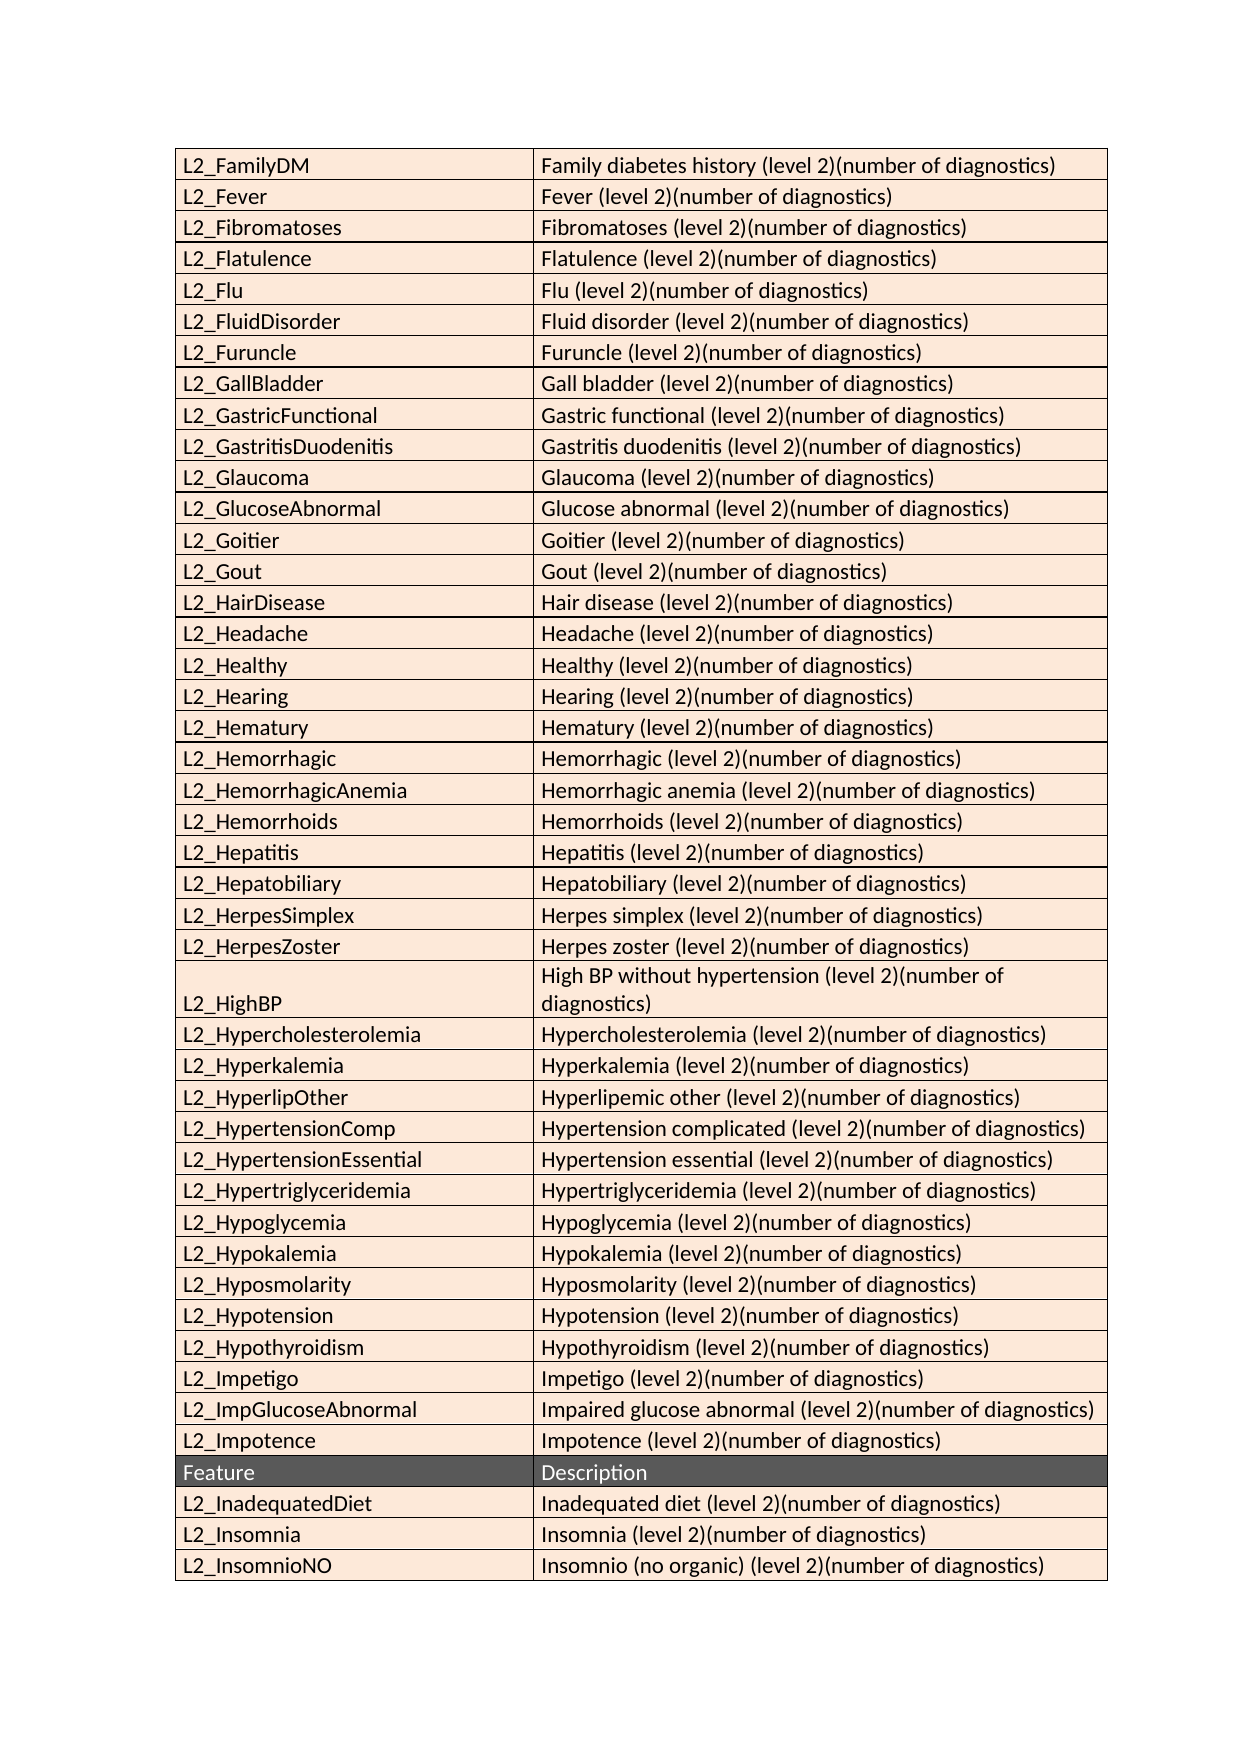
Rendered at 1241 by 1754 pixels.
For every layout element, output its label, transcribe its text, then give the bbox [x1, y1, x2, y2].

table_cell High BP without hypertension (level 2)(number of diagnostics) [534, 961, 1107, 1017]
table_cell L2_GallBladder [176, 368, 533, 398]
table_cell Hemorrhagic (level 2)(number of diagnostics) [534, 743, 1107, 773]
table_cell Fibromatoses (level 2)(number of diagnostics) [534, 211, 1107, 241]
table_cell Hypertension complicated (level 2)(number of diagnostics) [534, 1112, 1107, 1142]
table_cell Family diabetes history (level 2)(number of diagnostics) [534, 149, 1107, 179]
table_cell Goitier (level 2)(number of diagnostics) [534, 524, 1107, 554]
table_cell L2_Gout [176, 555, 533, 585]
table_cell L2_HairDisease [176, 586, 533, 616]
table_cell Feature [176, 1456, 533, 1486]
table_cell L2_HypertensionEssential [176, 1143, 533, 1173]
table_cell Flu (level 2)(number of diagnostics) [534, 274, 1107, 304]
table_cell Glucose abnormal (level 2)(number of diagnostics) [534, 493, 1107, 523]
table_cell Healthy (level 2)(number of diagnostics) [534, 649, 1107, 679]
table_cell Hemorrhoids (level 2)(number of diagnostics) [534, 805, 1107, 835]
table_cell Glaucoma (level 2)(number of diagnostics) [534, 461, 1107, 491]
table_cell L2_HerpesZoster [176, 930, 533, 960]
table_cell L2_Hepatobiliary [176, 868, 533, 898]
table_cell Hair disease (level 2)(number of diagnostics) [534, 586, 1107, 616]
table_cell L2_Glaucoma [176, 461, 533, 491]
table_cell L2_Fever [176, 180, 533, 210]
table_cell L2_ImpGlucoseAbnormal [176, 1393, 533, 1423]
table_cell L2_HemorrhagicAnemia [176, 774, 533, 804]
table_cell Hypertension essential (level 2)(number of diagnostics) [534, 1143, 1107, 1173]
table_cell Headache (level 2)(number of diagnostics) [534, 618, 1107, 648]
table_cell Hyperkalemia (level 2)(number of diagnostics) [534, 1050, 1107, 1080]
table_cell L2_FamilyDM [176, 149, 533, 179]
table_cell Hypoglycemia (level 2)(number of diagnostics) [534, 1206, 1107, 1236]
table_cell L2_Hepatitis [176, 836, 533, 866]
table_cell Herpes zoster (level 2)(number of diagnostics) [534, 930, 1107, 960]
table_cell L2_Flatulence [176, 243, 533, 273]
table_cell Gall bladder (level 2)(number of diagnostics) [534, 368, 1107, 398]
table_cell Fluid disorder (level 2)(number of diagnostics) [534, 305, 1107, 335]
table_cell L2_Insomnia [176, 1518, 533, 1548]
table_cell Insomnia (level 2)(number of diagnostics) [534, 1518, 1107, 1548]
table_cell Gastric functional (level 2)(number of diagnostics) [534, 399, 1107, 429]
table_cell Gastritis duodenitis (level 2)(number of diagnostics) [534, 430, 1107, 460]
table_cell L2_GastritisDuodenitis [176, 430, 533, 460]
table_cell Hypokalemia (level 2)(number of diagnostics) [534, 1237, 1107, 1267]
table_cell L2_Fibromatoses [176, 211, 533, 241]
table_cell L2_Goitier [176, 524, 533, 554]
table_cell Flatulence (level 2)(number of diagnostics) [534, 243, 1107, 273]
table_cell Furuncle (level 2)(number of diagnostics) [534, 336, 1107, 366]
table_cell Herpes simplex (level 2)(number of diagnostics) [534, 899, 1107, 929]
table_cell L2_InadequatedDiet [176, 1487, 533, 1517]
table_cell L2_Hypercholesterolemia [176, 1018, 533, 1048]
table_cell L2_Furuncle [176, 336, 533, 366]
table_cell Hyperlipemic other (level 2)(number of diagnostics) [534, 1081, 1107, 1111]
table_cell L2_Healthy [176, 649, 533, 679]
table_cell L2_Hyperkalemia [176, 1050, 533, 1080]
table_cell L2_Impetigo [176, 1362, 533, 1392]
table_cell L2_Hypoglycemia [176, 1206, 533, 1236]
table_cell L2_GlucoseAbnormal [176, 493, 533, 523]
table_cell L2_Hematury [176, 711, 533, 741]
table_cell Inadequated diet (level 2)(number of diagnostics) [534, 1487, 1107, 1517]
table_cell Insomnio (no organic) (level 2)(number of diagnostics) [534, 1550, 1107, 1580]
table_cell L2_Hemorrhagic [176, 743, 533, 773]
table_cell L2_GastricFunctional [176, 399, 533, 429]
table_cell L2_HighBP [176, 961, 533, 1017]
table_cell L2_Hyposmolarity [176, 1268, 533, 1298]
table_cell Hypothyroidism (level 2)(number of diagnostics) [534, 1331, 1107, 1361]
table_cell L2_Hemorrhoids [176, 805, 533, 835]
table_cell L2_InsomnioNO [176, 1550, 533, 1580]
table_cell Hemorrhagic anemia (level 2)(number of diagnostics) [534, 774, 1107, 804]
table_cell Hypercholesterolemia (level 2)(number of diagnostics) [534, 1018, 1107, 1048]
table_cell Hypotension (level 2)(number of diagnostics) [534, 1300, 1107, 1330]
table_cell L2_Hypokalemia [176, 1237, 533, 1267]
table_cell Impaired glucose abnormal (level 2)(number of diagnostics) [534, 1393, 1107, 1423]
table_cell L2_HypertensionComp [176, 1112, 533, 1142]
table_cell Gout (level 2)(number of diagnostics) [534, 555, 1107, 585]
table_cell Hematury (level 2)(number of diagnostics) [534, 711, 1107, 741]
table_cell L2_FluidDisorder [176, 305, 533, 335]
table_cell Impotence (level 2)(number of diagnostics) [534, 1425, 1107, 1455]
table_cell Hypertriglyceridemia (level 2)(number of diagnostics) [534, 1175, 1107, 1205]
table_cell Impetigo (level 2)(number of diagnostics) [534, 1362, 1107, 1392]
table_cell L2_Hypothyroidism [176, 1331, 533, 1361]
table_cell L2_HerpesSimplex [176, 899, 533, 929]
table_cell Hyposmolarity (level 2)(number of diagnostics) [534, 1268, 1107, 1298]
table_cell Hepatobiliary (level 2)(number of diagnostics) [534, 868, 1107, 898]
table_cell L2_Hypertriglyceridemia [176, 1175, 533, 1205]
table_cell L2_Hearing [176, 680, 533, 710]
table_cell L2_Impotence [176, 1425, 533, 1455]
table_cell Hepatitis (level 2)(number of diagnostics) [534, 836, 1107, 866]
table_cell L2_Flu [176, 274, 533, 304]
table_cell L2_HyperlipOther [176, 1081, 533, 1111]
table_cell Description [534, 1456, 1107, 1486]
table_cell Hearing (level 2)(number of diagnostics) [534, 680, 1107, 710]
table_cell Fever (level 2)(number of diagnostics) [534, 180, 1107, 210]
table_cell L2_Headache [176, 618, 533, 648]
table_cell L2_Hypotension [176, 1300, 533, 1330]
